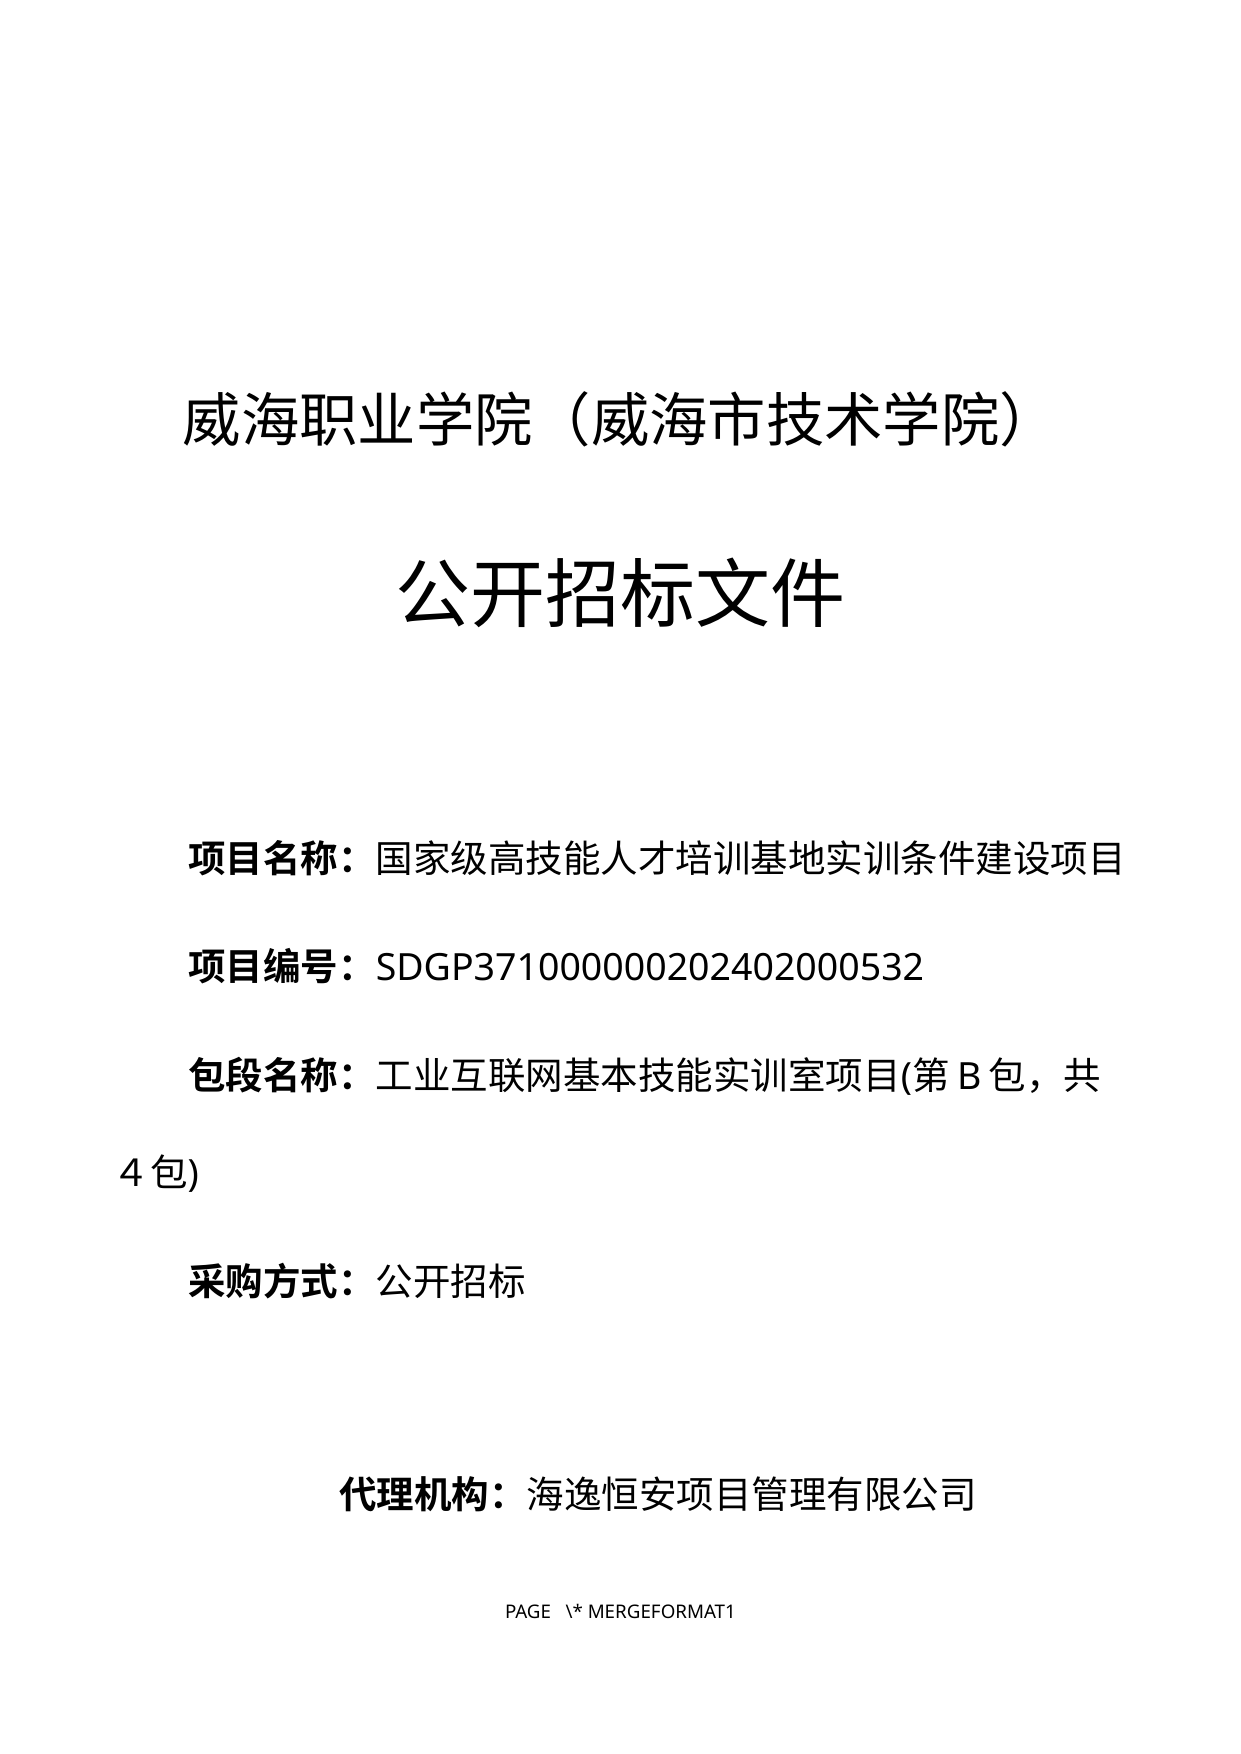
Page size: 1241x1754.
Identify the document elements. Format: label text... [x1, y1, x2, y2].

text 公开招标文件 [112, 523, 1128, 653]
text 包段名称：工业互联网基本技能实训室项目(第B包，共４包) [112, 1041, 1128, 1203]
text 代理机构：海逸恒安项目管理有限公司 [112, 1460, 1128, 1525]
text 威海职业学院（威海市技术学院） [112, 374, 1128, 458]
text 项目名称：国家级高技能人才培训基地实训条件建设项目 [112, 824, 1128, 889]
text 采购方式：公开招标 [112, 1246, 1128, 1311]
text 项目编号：SDGP371000000202402000532 [112, 932, 1128, 997]
